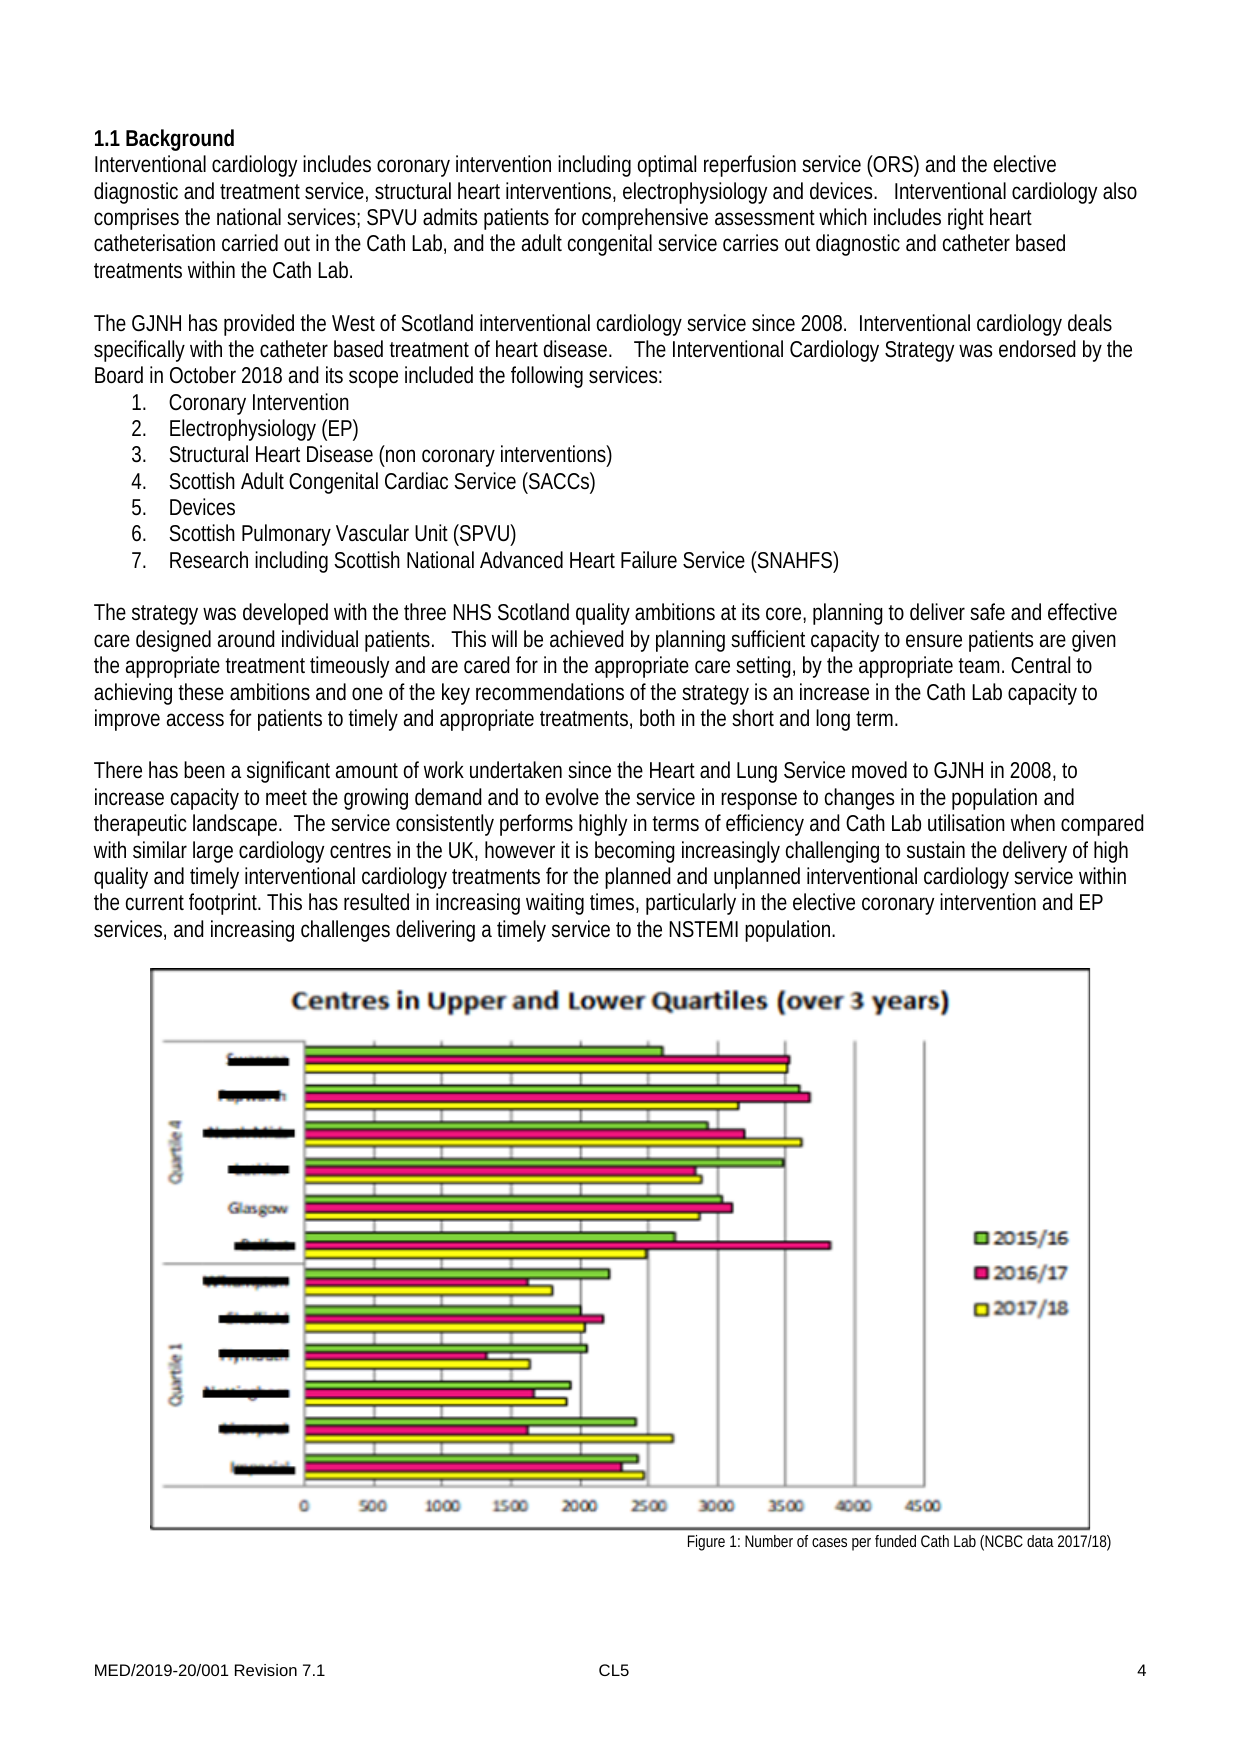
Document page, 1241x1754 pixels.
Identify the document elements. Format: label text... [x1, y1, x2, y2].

subtitle 1.1 Background [94, 125, 1146, 151]
list Coronary Intervention [131, 388, 1146, 415]
list Devices [131, 494, 1146, 520]
list Scottish Adult Congenital Cardiac Service (SACCs) [131, 468, 1146, 494]
text Figure 1: Number of cases per funded Cath Lab (NCBC data 2017/18) [94, 1531, 1146, 1551]
list Structural Heart Disease (non coronary interventions) [131, 441, 1146, 468]
list Electrophysiology (EP) [131, 415, 1146, 441]
text The strategy was developed with the three NHS Scotland quality ambitions at its core, planning to deliver safe and effective care designed around individual patients. This will be achieved by planning sufficient capacity to ensure patients are given the appropriate treatment timeously and are cared for in the appropriate care setting, by the appropriate team. Central to achieving these ambitions and one of the key recommendations of the strategy is an increase in the Cath Lab capacity to improve access for patients to timely and appropriate treatments, both in the short and long term. [94, 599, 1146, 731]
list Research including Scottish National Advanced Heart Failure Service (SNAHFS) [131, 547, 1146, 573]
text There has been a significant amount of work undertaken since the Heart and Lung Service moved to GJNH in 2008, to increase capacity to meet the growing demand and to evolve the service in response to changes in the population and therapeutic landscape. The service consistently performs highly in terms of efficiency and Cath Lab utilisation when compared with similar large cardiology centres in the UK, however it is becoming increasingly challenging to sustain the delivery of high quality and timely interventional cardiology treatments for the planned and unplanned interventional cardiology service within the current footprint. This has resulted in increasing waiting times, particularly in the elective coronary intervention and EP services, and increasing challenges delivering a timely service to the NSTEMI population. [94, 757, 1146, 942]
text Interventional cardiology includes coronary intervention including optimal reperfusion service (ORS) and the elective diagnostic and treatment service, structural heart interventions, electrophysiology and devices. Interventional cardiology also comprises the national services; SPVU admits patients for comprehensive assessment which includes right heart catheterisation carried out in the Cath Lab, and the adult congenital service carries out diagnostic and catheter based treatments within the Cath Lab. [94, 151, 1146, 283]
picture [150, 968, 1091, 1532]
text The GJNH has provided the West of Scotland interventional cardiology service since 2008. Interventional cardiology deals specifically with the catheter based treatment of heart disease. The Interventional Cardiology Strategy was endorsed by the Board in October 2018 and its scope included the following services: [94, 309, 1146, 388]
list Scottish Pulmonary Vascular Unit (SPVU) [131, 520, 1146, 547]
